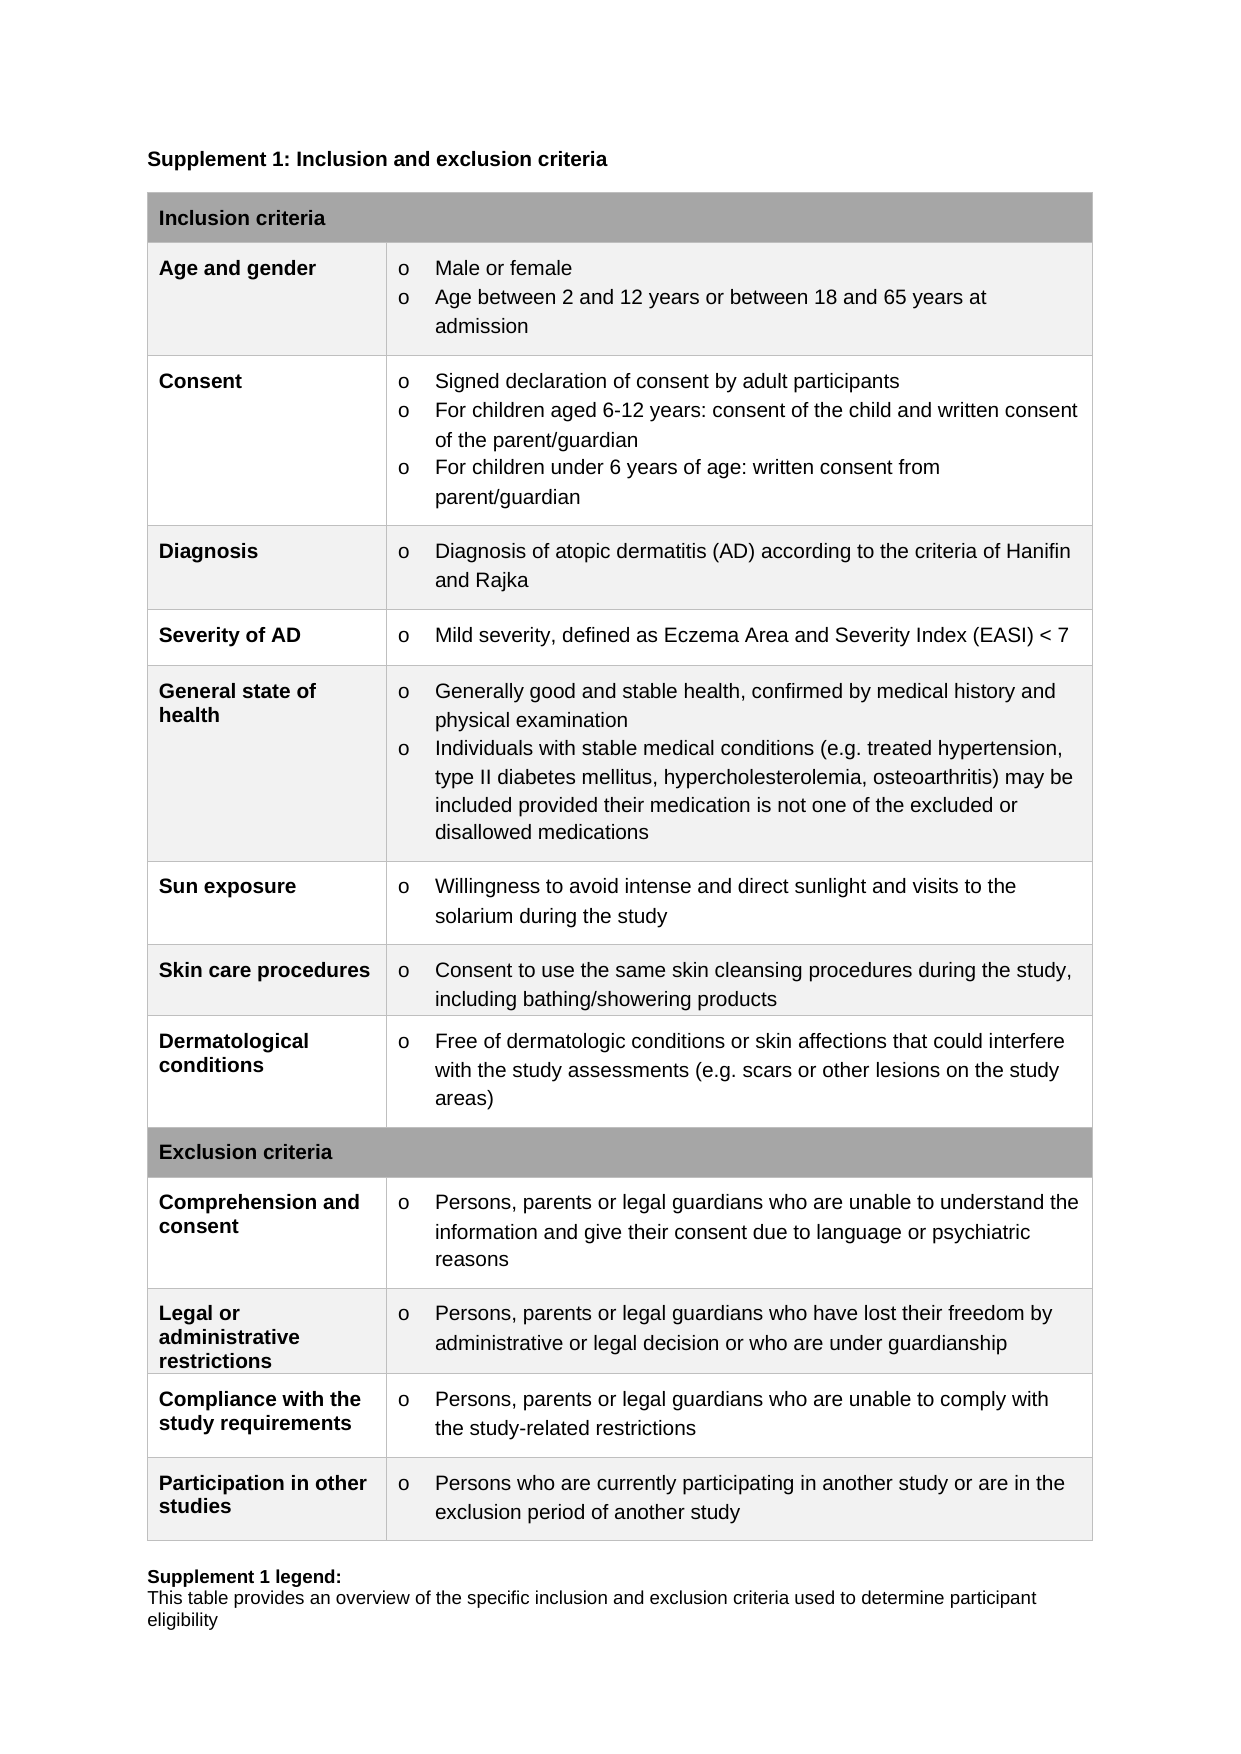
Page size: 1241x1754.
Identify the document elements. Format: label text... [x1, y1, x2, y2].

table_cell Diagnosis of atopic dermatitis (AD) according to the criteria of Hanifin and Rajka [387, 526, 1092, 609]
table_cell Participation in other studies [148, 1458, 386, 1540]
table_cell Comprehension and consent [148, 1178, 386, 1288]
table_cell Severity of AD [148, 610, 386, 665]
table_cell Consent to use the same skin cleansing procedures during the study, including bathing/showering products [387, 945, 1092, 1015]
table_cell Exclusion criteria [148, 1128, 1092, 1177]
table_cell Consent [148, 356, 386, 525]
table_cell Persons who are currently participating in another study or are in the exclusion period of another study [387, 1458, 1092, 1540]
text Supplement 1: Inclusion and exclusion criteria [147, 147, 1093, 171]
table_cell Dermatological conditions [148, 1016, 386, 1127]
table_cell Sun exposure [148, 862, 386, 944]
table_cell Persons, parents or legal guardians who have lost their freedom by administrative or legal decision or who are under guardianship [387, 1289, 1092, 1373]
text Supplement 1 legend: [147, 1565, 1093, 1587]
table_cell Mild severity, defined as Eczema Area and Severity Index (EASI) < 7 [387, 610, 1092, 665]
table_cell Legal or administrative restrictions [148, 1289, 386, 1373]
table_cell Compliance with the study requirements [148, 1374, 386, 1457]
table_cell Diagnosis [148, 526, 386, 609]
table_cell Willingness to avoid intense and direct sunlight and visits to the solarium during the study [387, 862, 1092, 944]
table_cell Free of dermatologic conditions or skin affections that could interfere with the study assessments (e.g. scars or other lesions on the study areas) [387, 1016, 1092, 1127]
table_cell Male or female Age between 2 and 12 years or between 18 and 65 years at admission [387, 243, 1092, 355]
table_header Inclusion criteria [148, 193, 1092, 242]
table_cell Age and gender [148, 243, 386, 355]
table_cell General state of health [148, 666, 386, 861]
table_cell Signed declaration of consent by adult participants For children aged 6-12 years: consent of the child and written consent of the parent/guardian For children under 6 years of age: written consent from parent/guardian [387, 356, 1092, 525]
table_cell Skin care procedures [148, 945, 386, 1015]
text This table provides an overview of the specific inclusion and exclusion criteria used to determine participant eligibility [147, 1587, 1093, 1630]
table_cell Persons, parents or legal guardians who are unable to comply with the study-related restrictions [387, 1374, 1092, 1457]
table_cell Generally good and stable health, confirmed by medical history and physical examination Individuals with stable medical conditions (e.g. treated hypertension, type II diabetes mellitus, hypercholesterolemia, osteoarthritis) may be included provided their medication is not one of the excluded or disallowed medications [387, 666, 1092, 861]
table_cell Persons, parents or legal guardians who are unable to understand the information and give their consent due to language or psychiatric reasons [387, 1178, 1092, 1288]
